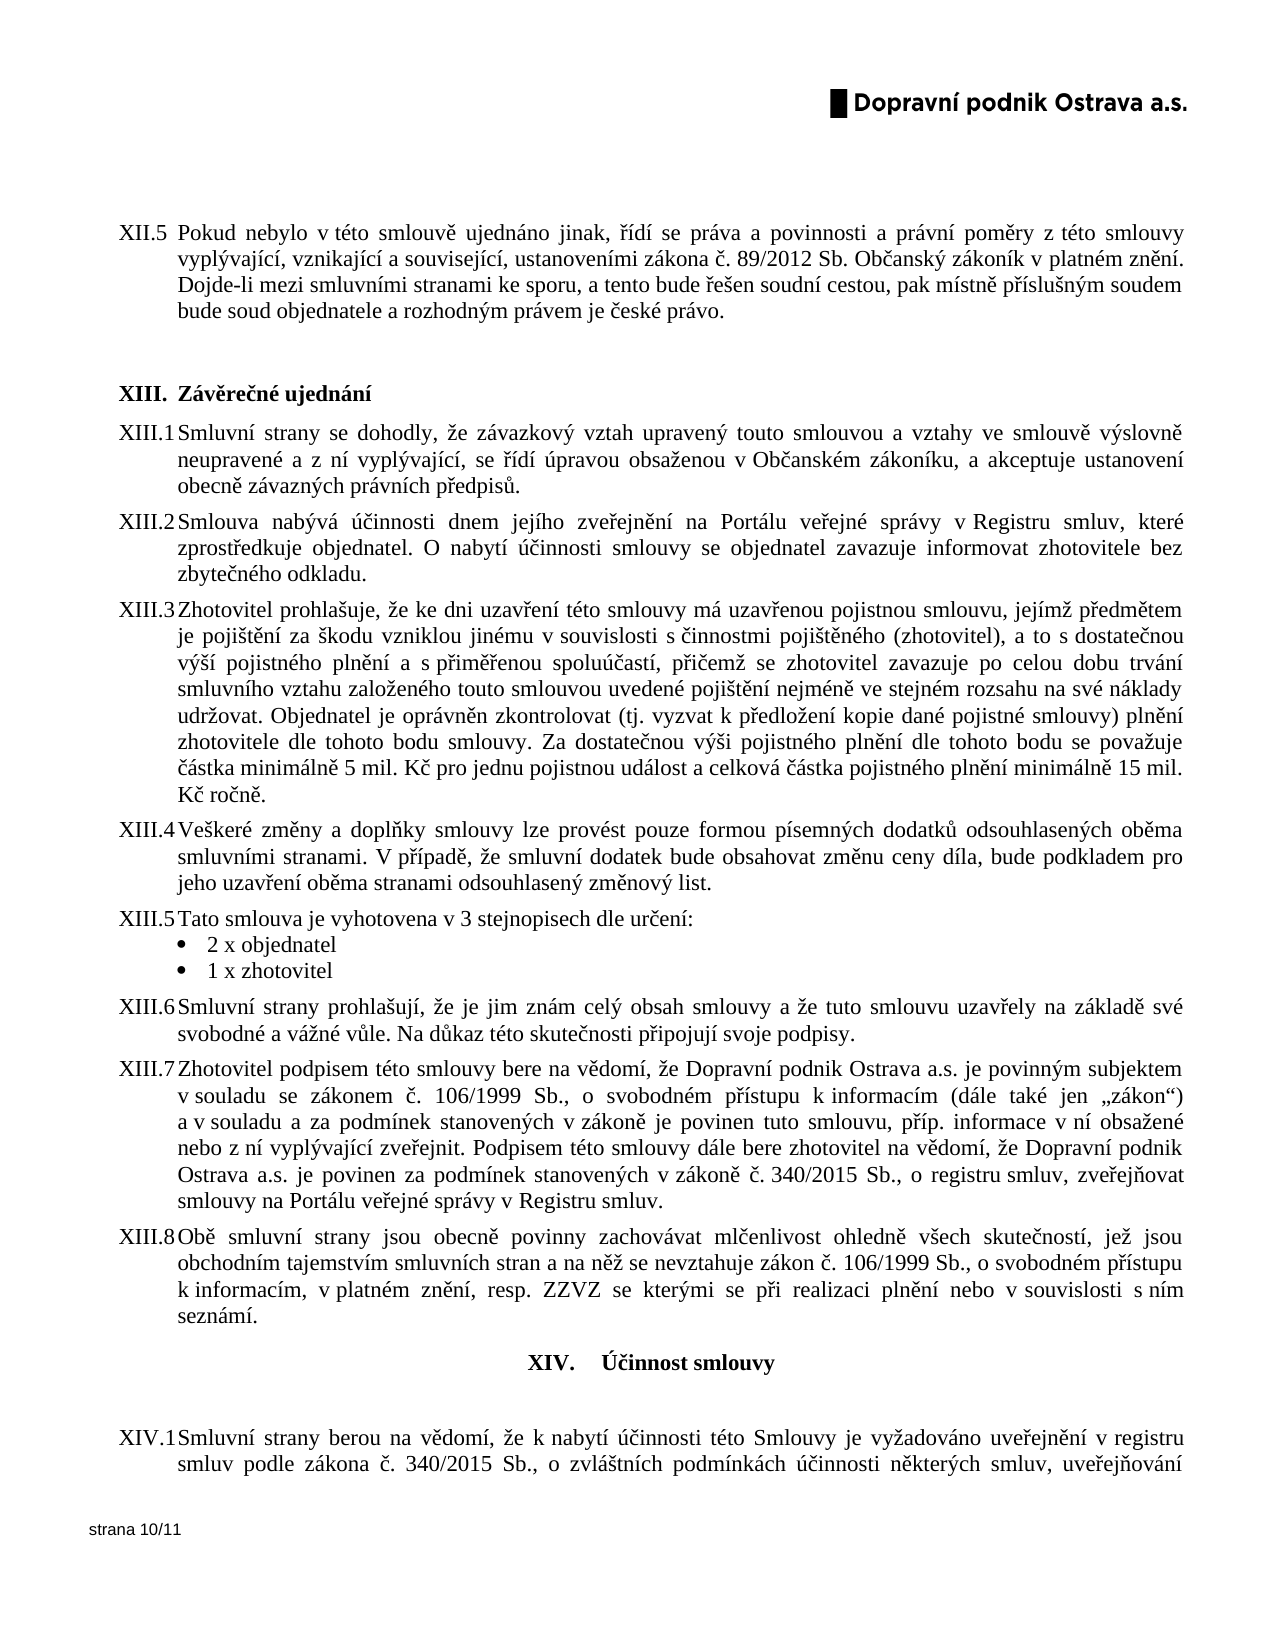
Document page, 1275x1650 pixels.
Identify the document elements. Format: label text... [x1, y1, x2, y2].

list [118, 1424, 1184, 1476]
list Smluvní strany se dohodly, že závazkový vztah upravený touto smlouvou a vztahy ve smlouvě výslovně neupravené a z ní vyplývající, se řídí úpravou obsaženou v Občanském zákoníku, a akceptuje ustanovení obecně závazných právních předpisů. [118, 419, 1184, 498]
list Obě smluvní strany jsou obecně povinny zachovávat mlčenlivost ohledně všech skutečností, jež jsou obchodním tajemstvím smluvních stran a na něž se nevztahuje zákon č. 106/1999 Sb., o svobodném přístupu k informacím, v platném znění, resp. ZZVZ se kterými se při realizaci plnění nebo v souvislosti s ním seznámí. [118, 1223, 1184, 1328]
picture [830, 89, 1187, 118]
list Zhotovitel podpisem této smlouvy bere na vědomí, že Dopravní podnik Ostrava a.s. je povinným subjektem v souladu se zákonem č. 106/1999 Sb., o svobodném přístupu k informacím (dále také jen „zákon“) a v souladu a za podmínek stanovených v zákoně je povinen tuto smlouvu, příp. informace v ní obsažené nebo z ní vyplývající zveřejnit. Podpisem této smlouvy dále bere zhotovitel na vědomí, že Dopravní podnik Ostrava a.s. je povinen za podmínek stanovených v zákoně č. 340/2015 Sb., o registru smluv, zveřejňovat smlouvy na Portálu veřejné správy v Registru smluv. [118, 1055, 1184, 1213]
subtitle Závěrečné ujednání [118, 381, 1184, 407]
list Tato smlouva je vyhotovena v 3 stejnopisech dle určení: [118, 905, 1184, 931]
list Smlouva nabývá účinnosti dnem jejího zveřejnění na Portálu veřejné správy v Registru smluv, které zprostředkuje objednatel. O nabytí účinnosti smlouvy se objednatel zavazuje informovat zhotovitele bez zbytečného odkladu. [118, 508, 1184, 587]
list Zhotovitel prohlašuje, že ke dni uzavření této smlouvy má uzavřenou pojistnou smlouvu, jejímž předmětem je pojištění za škodu vzniklou jinému v souvislosti s činnostmi pojištěného (zhotovitel), a to s dostatečnou výší pojistného plnění a s přiměřenou spoluúčastí, přičemž se zhotovitel zavazuje po celou dobu trvání smluvního vztahu založeného touto smlouvou uvedené pojištění nejméně ve stejném rozsahu na své náklady udržovat. Objednatel je oprávněn zkontrolovat (tj. vyzvat k předložení kopie dané pojistné smlouvy) plnění zhotovitele dle tohoto bodu smlouvy. Za dostatečnou výši pojistného plnění dle tohoto bodu se považuje částka minimálně 5 mil. Kč pro jednu pojistnou událost a celková částka pojistného plnění minimálně 15 mil. Kč ročně. [118, 596, 1184, 807]
text 1 x zhotovitel [177, 958, 1186, 984]
list Smluvní strany prohlašují, že je jim znám celý obsah smlouvy a že tuto smlouvu uzavřely na základě své svobodné a vážné vůle. Na důkaz této skutečnosti připojují svoje podpisy. [118, 993, 1184, 1046]
list Veškeré změny a doplňky smlouvy lze provést pouze formou písemných dodatků odsouhlasených oběma smluvními stranami. V případě, že smluvní dodatek bude obsahovat změnu ceny díla, bude podkladem pro jeho uzavření oběma stranami odsouhlasený změnový list. [118, 816, 1184, 896]
list Pokud nebylo v této smlouvě ujednáno jinak, řídí se práva a povinnosti a právní poměry z této smlouvy vyplývající, vznikající a související, ustanoveními zákona č. 89/2012 Sb. Občanský zákoník v platném znění. Dojde-li mezi smluvními stranami ke sporu, a tento bude řešen soudní cestou, pak místně příslušným soudem bude soud objednatele a rozhodným právem je české právo. [118, 218, 1184, 324]
subtitle Účinnost smlouvy [118, 1349, 1184, 1376]
text 2 x objednatel [177, 931, 1186, 958]
